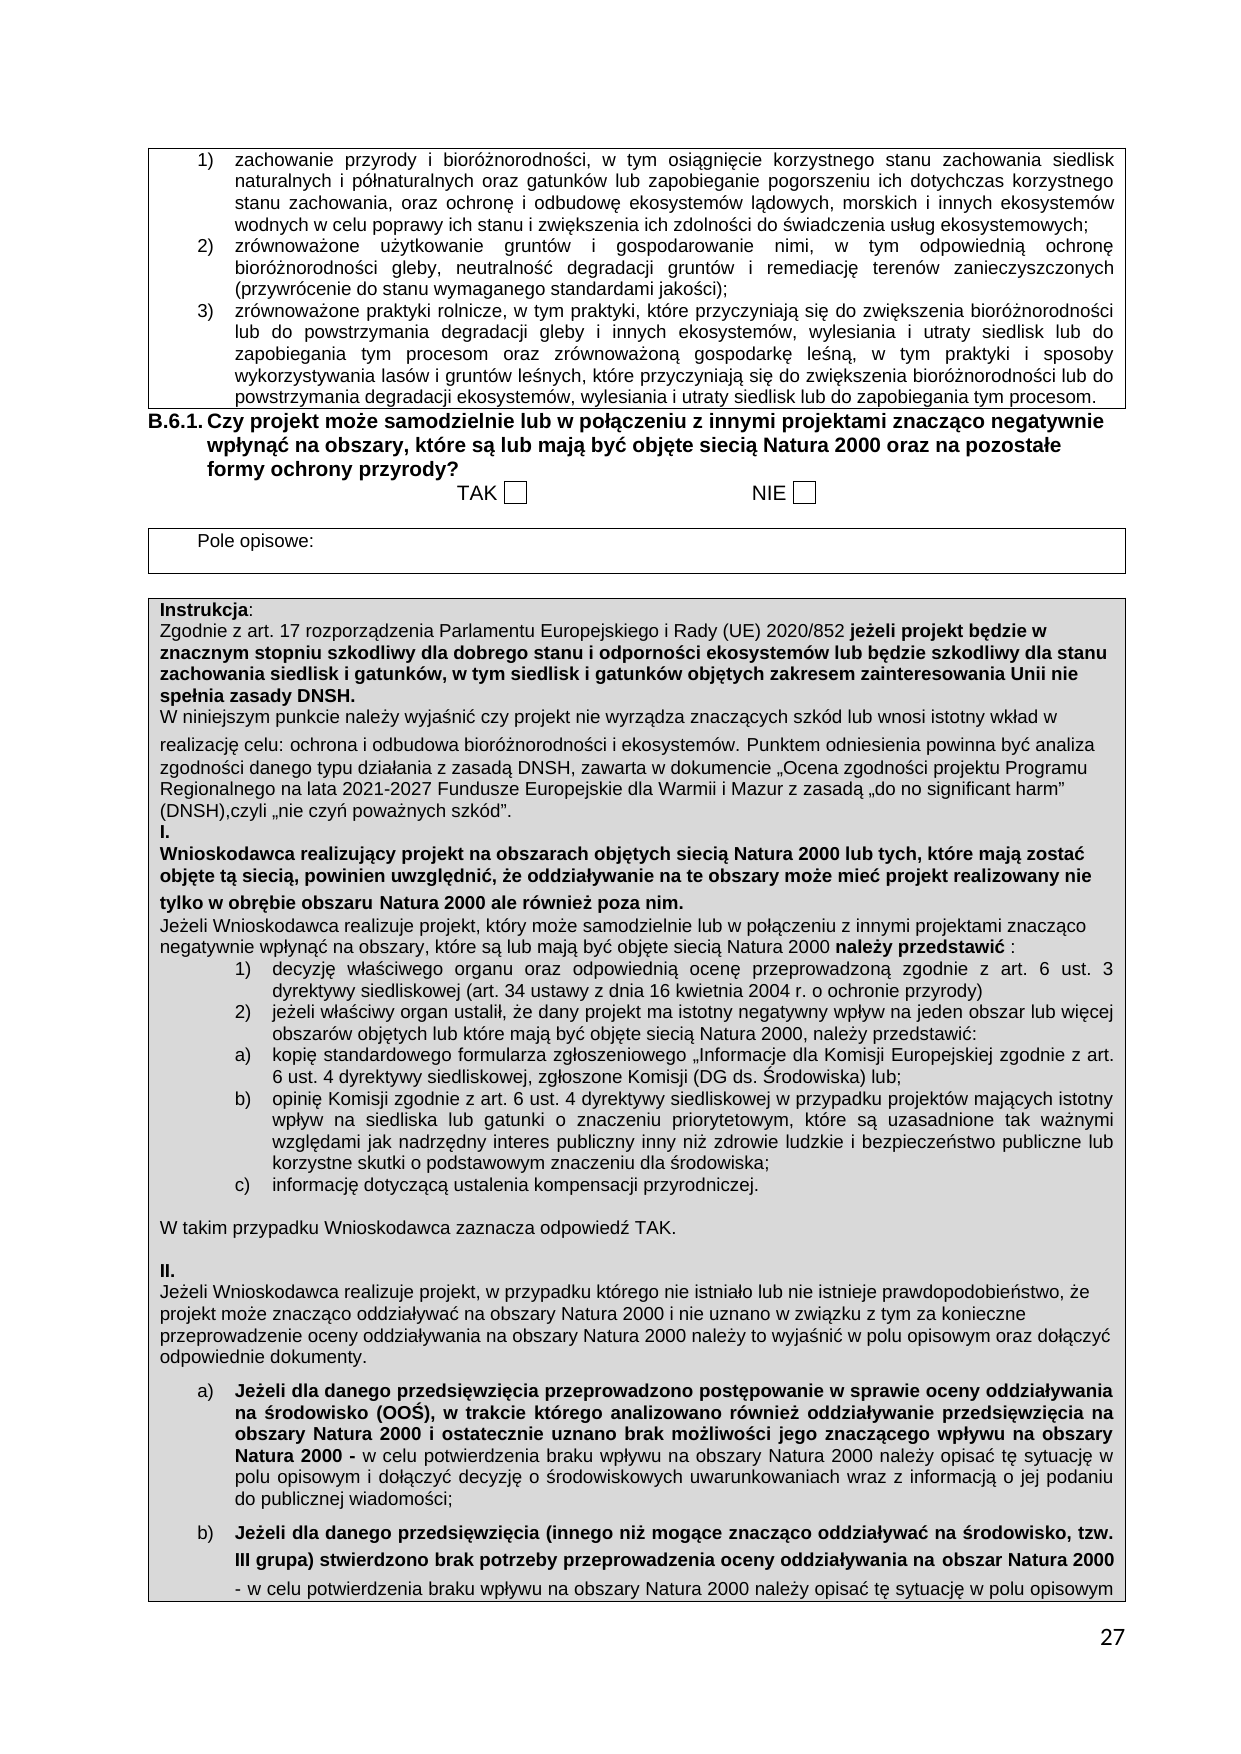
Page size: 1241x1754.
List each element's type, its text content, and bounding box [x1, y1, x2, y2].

table_header Pole opisowe: [149, 529, 1125, 572]
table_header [149, 149, 1125, 407]
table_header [149, 599, 1125, 1601]
text B.6.1. Czy projekt może samodzielnie lub w połączeniu z innymi projektami znacząco negatywnie wpłynąć na obszary, które są lub mają być objęte siecią Natura 2000 oraz na pozostałe formy ochrony przyrody? [148, 409, 1125, 480]
text TAK NIE [148, 480, 1125, 504]
